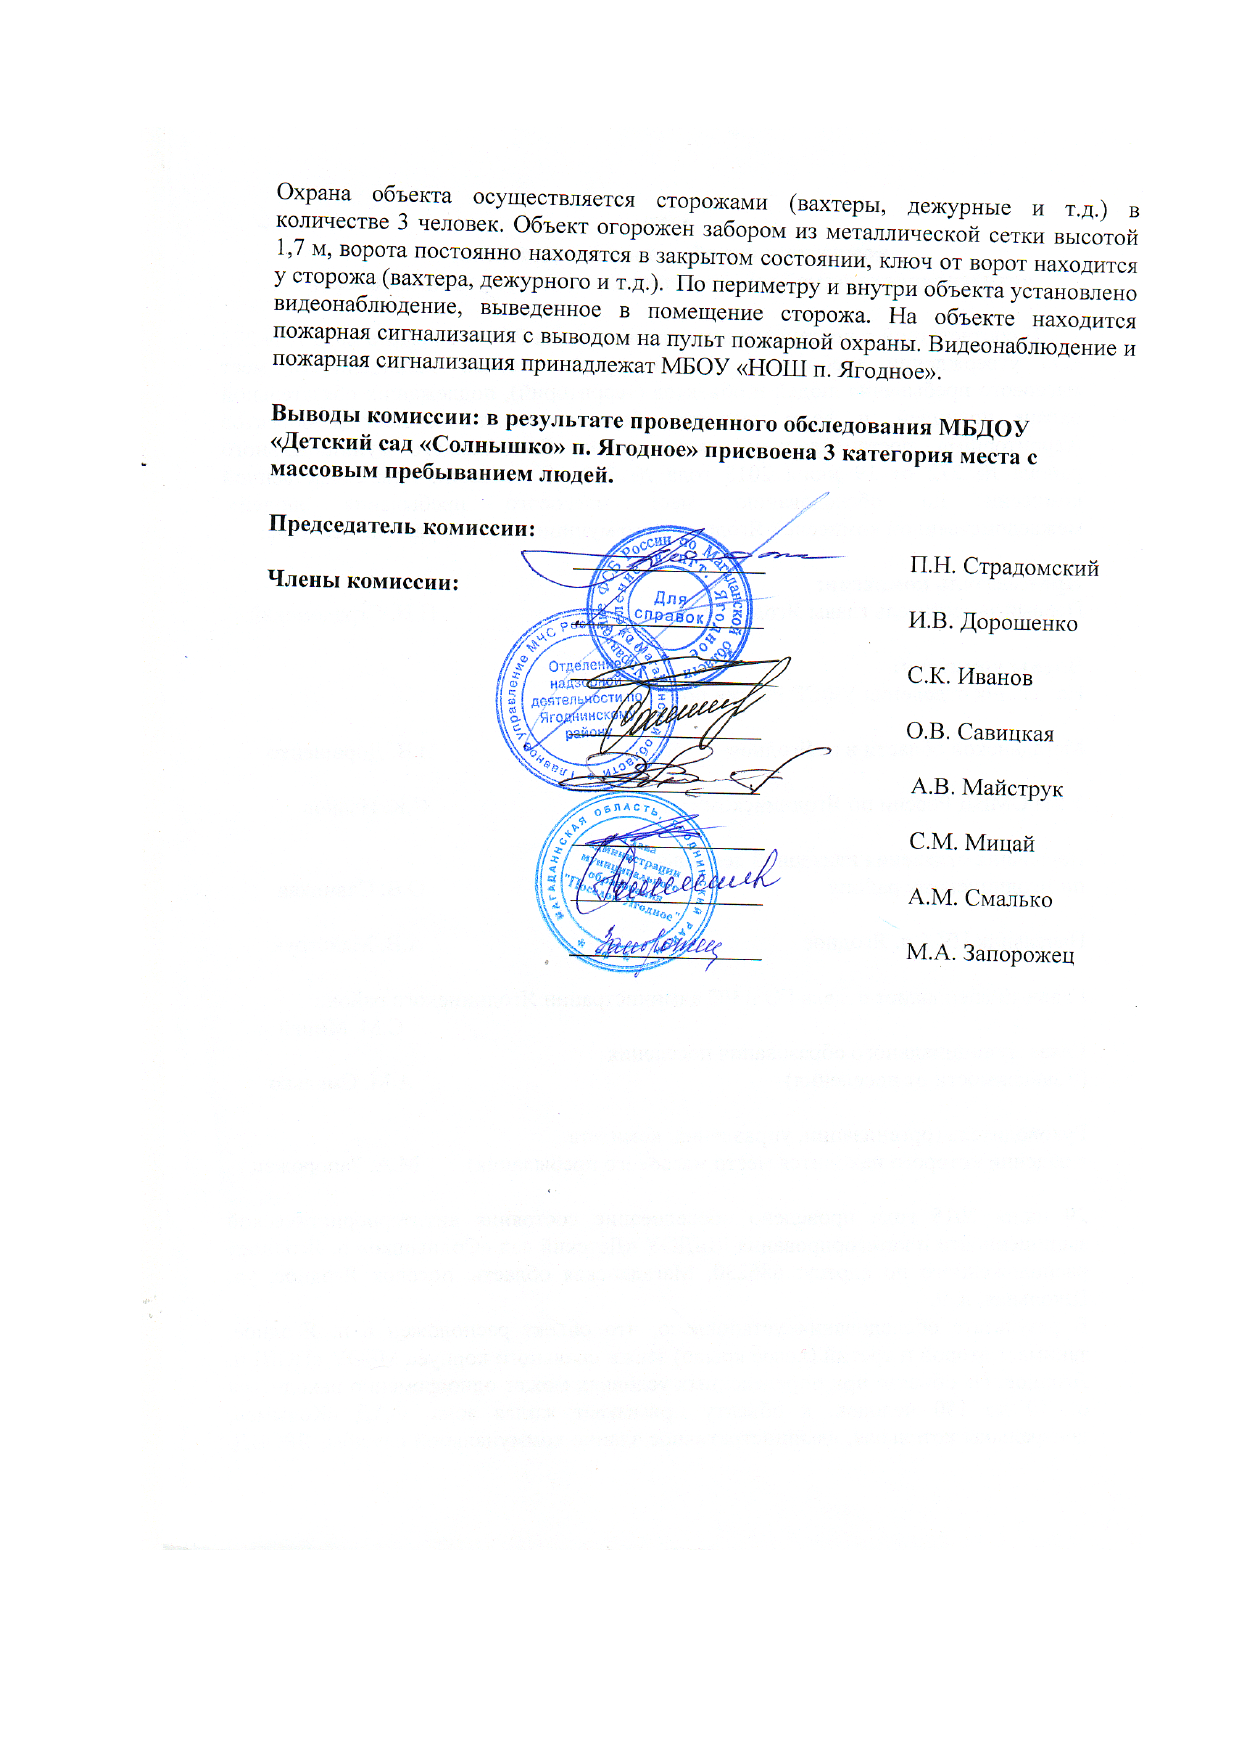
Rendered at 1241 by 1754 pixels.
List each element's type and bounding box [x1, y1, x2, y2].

picture [132, 118, 1152, 1559]
